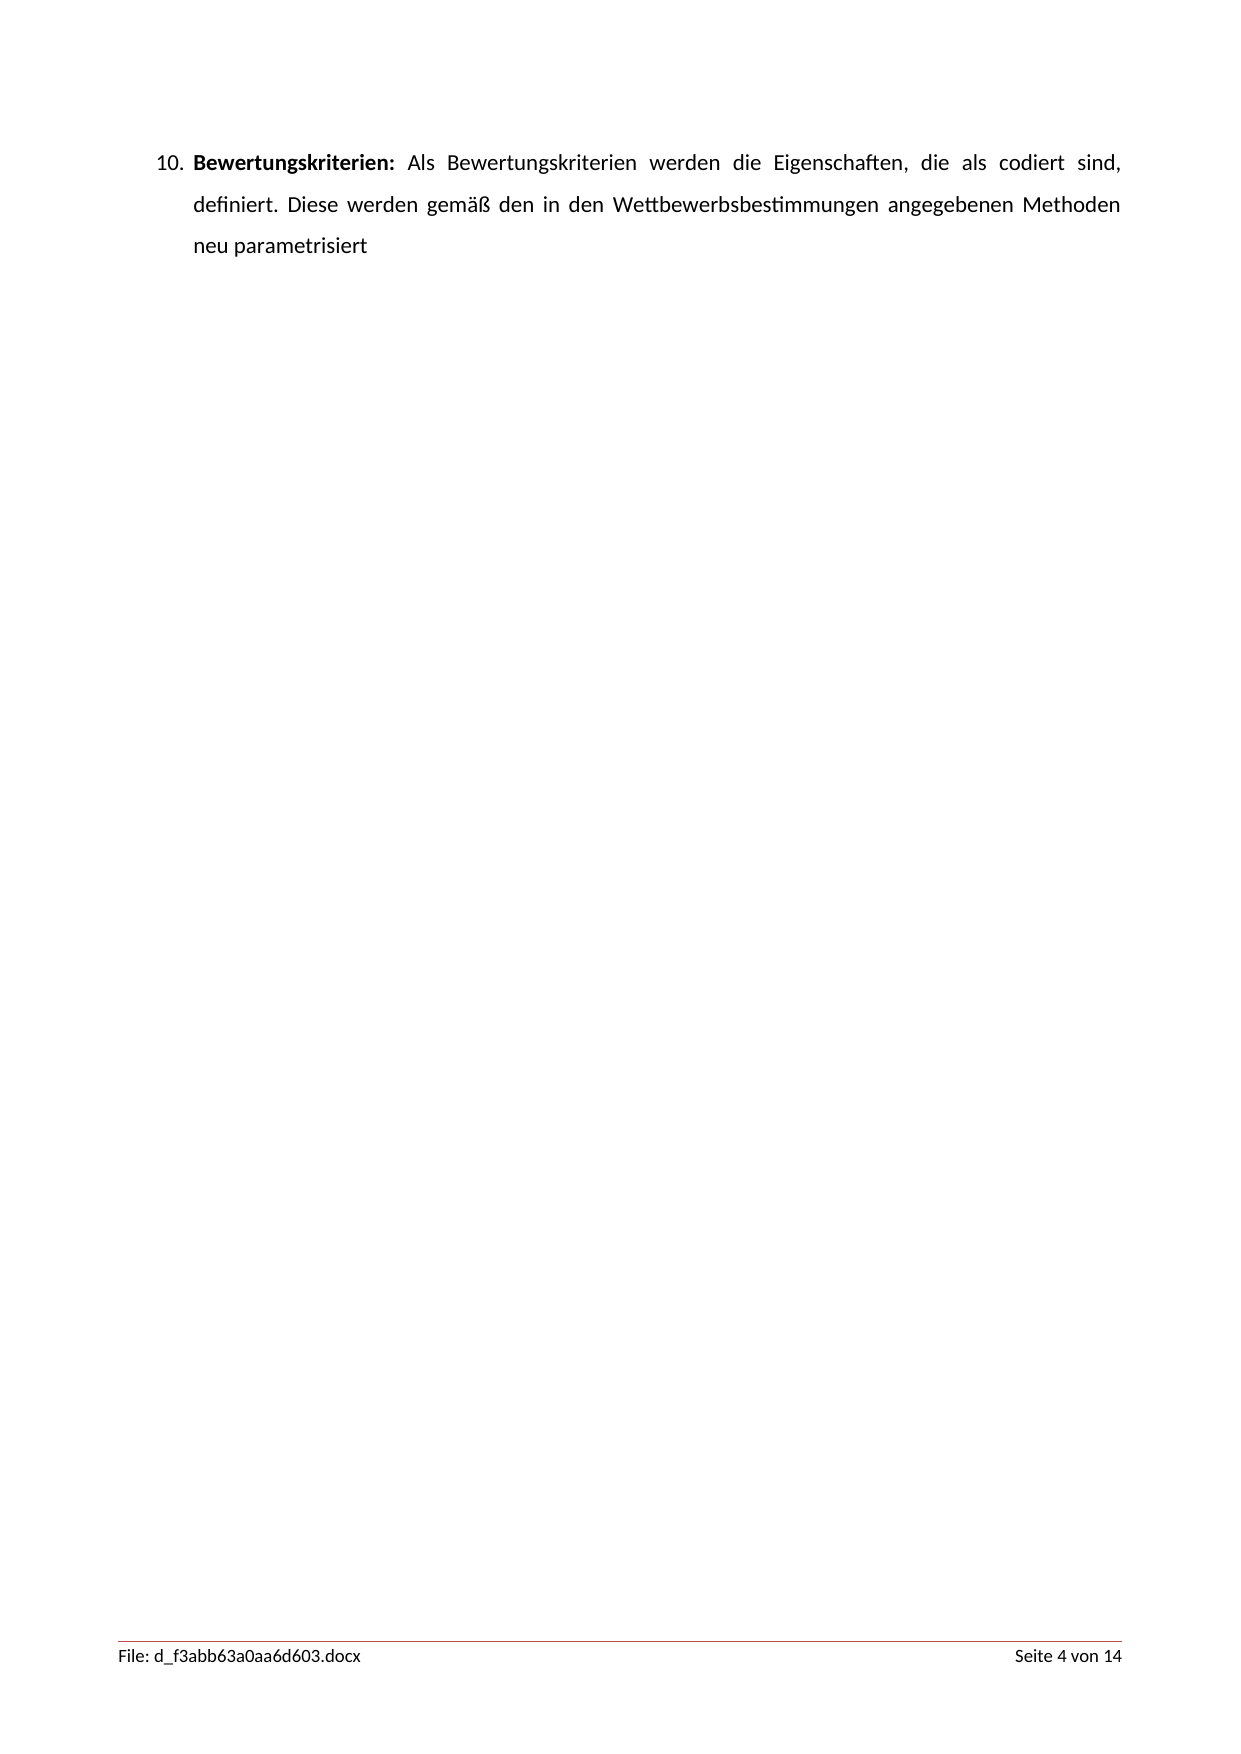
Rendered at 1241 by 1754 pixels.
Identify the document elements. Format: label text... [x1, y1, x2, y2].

list Bewertungskriterien: Als Bewertungskriterien werden die Eigenschaften, die als codiert sind, definiert. Diese werden gemäß den in den Wettbewerbsbestimmungen angegebenen Methoden neu parametrisiert [156, 148, 1122, 260]
